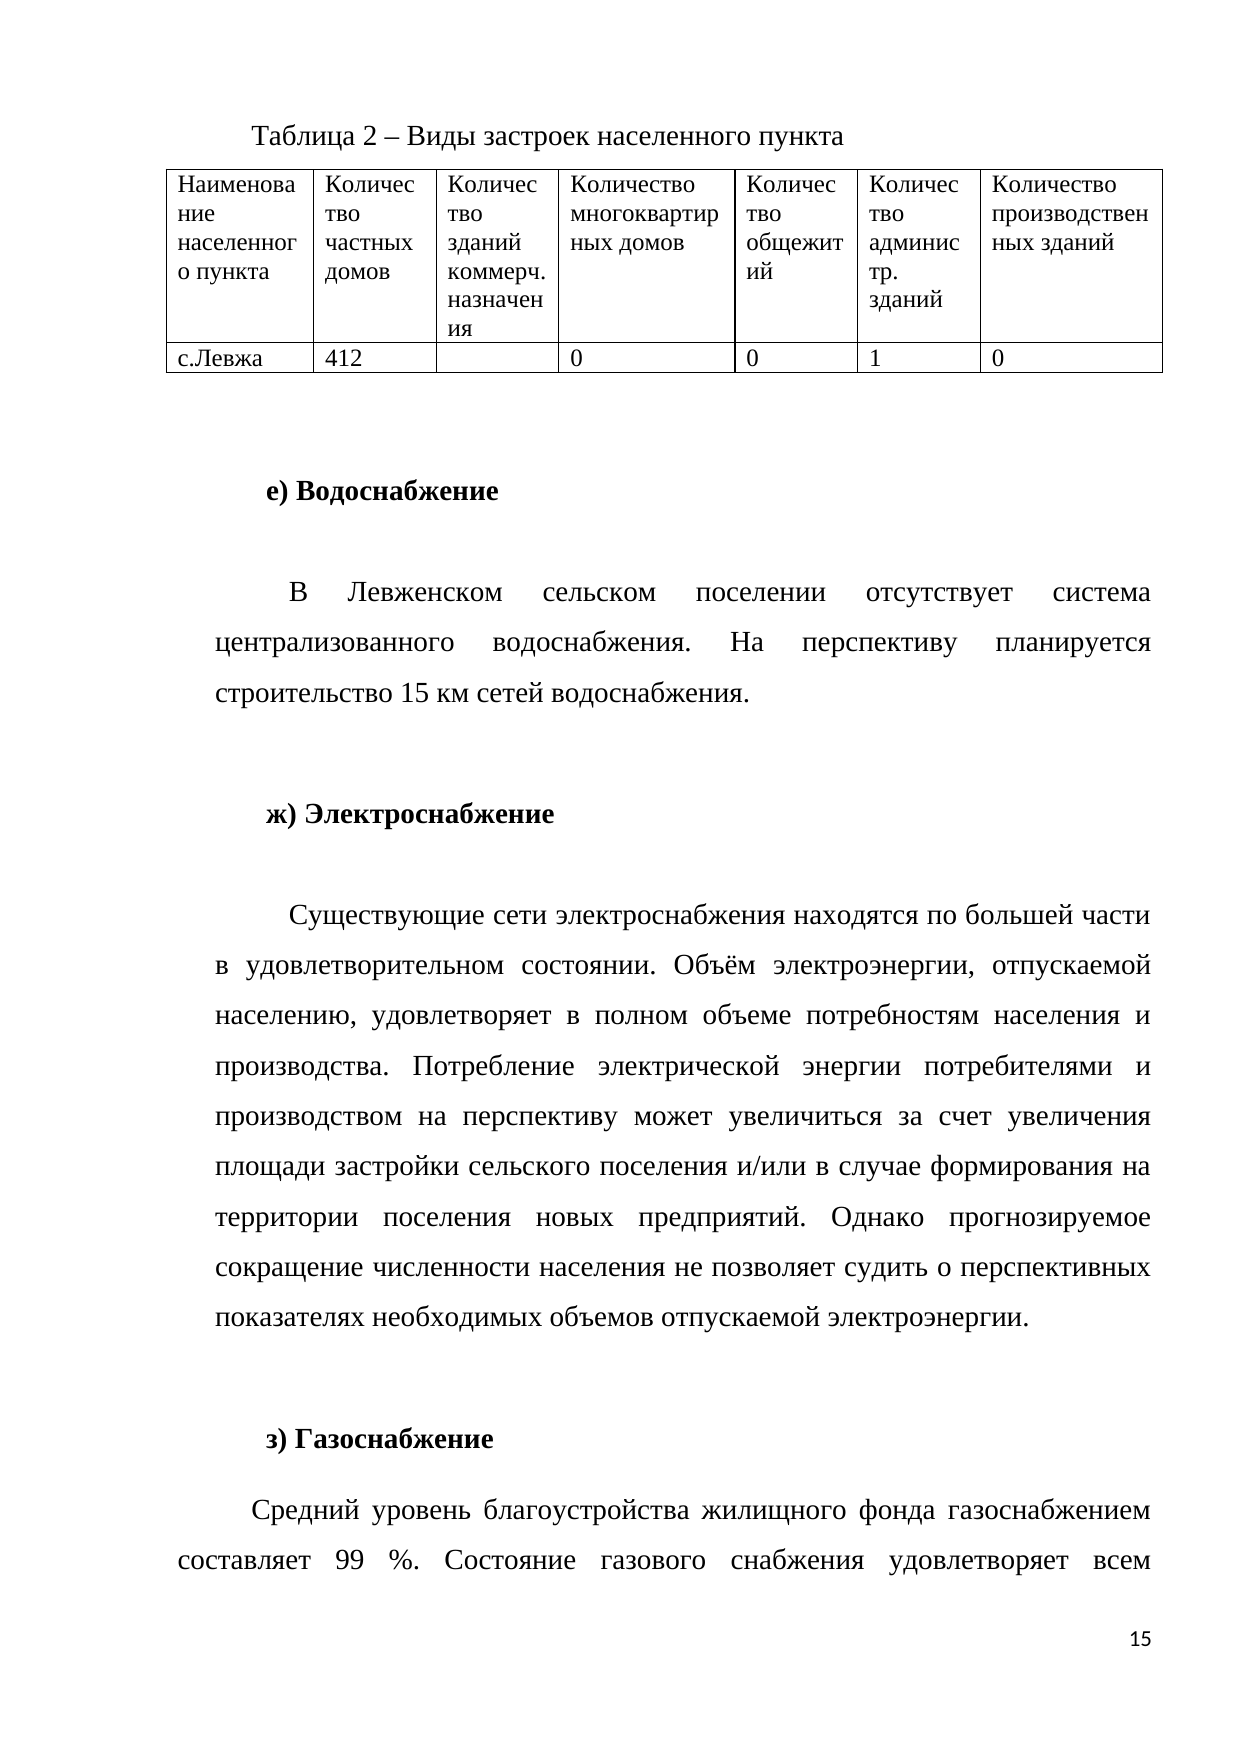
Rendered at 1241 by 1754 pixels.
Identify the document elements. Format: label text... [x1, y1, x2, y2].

table_header Количество общежитий [736, 170, 857, 342]
table_cell 0 [981, 343, 1162, 372]
table_header Количество администр. зданий [858, 170, 980, 342]
table_header Количество зданий коммерч. назначения [437, 170, 558, 342]
text В Левженском сельском поселении отсутствует система централизованного водоснабжения. На перспективу планируется строительство 15 км сетей водоснабжения. [215, 574, 1152, 708]
table_cell с.Левжа [167, 343, 313, 372]
text ж) Электроснабжение [177, 796, 1152, 830]
table_cell 1 [858, 343, 980, 372]
table_cell 0 [736, 343, 857, 372]
text з) Газоснабжение [177, 1421, 1152, 1454]
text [177, 1492, 1152, 1576]
text е) Водоснабжение [177, 473, 1152, 507]
table_header Количество частных домов [314, 170, 436, 342]
table_header Наименование населенного пункта [167, 170, 313, 342]
table_cell 412 [314, 343, 436, 372]
table_cell 0 [559, 343, 734, 372]
text Существующие сети электроснабжения находятся по большей части в удовлетворительном состоянии. Объём электроэнергии, отпускаемой населению, удовлетворяет в полном объеме потребностям населения и производства. Потребление электрической энергии потребителями и производством на перспективу может увеличиться за счет увеличения площади застройки сельского поселения и/или в случае формирования на территории поселения новых предприятий. Однако прогнозируемое сокращение численности населения не позволяет судить о перспективных показателях необходимых объемов отпускаемой электроэнергии. [215, 897, 1152, 1333]
table_cell [437, 343, 558, 372]
text Таблица 2 – Виды застроек населенного пункта [177, 118, 1152, 152]
table_header Количество производственных зданий [981, 170, 1162, 342]
table_header Количество многоквартирных домов [559, 170, 734, 342]
